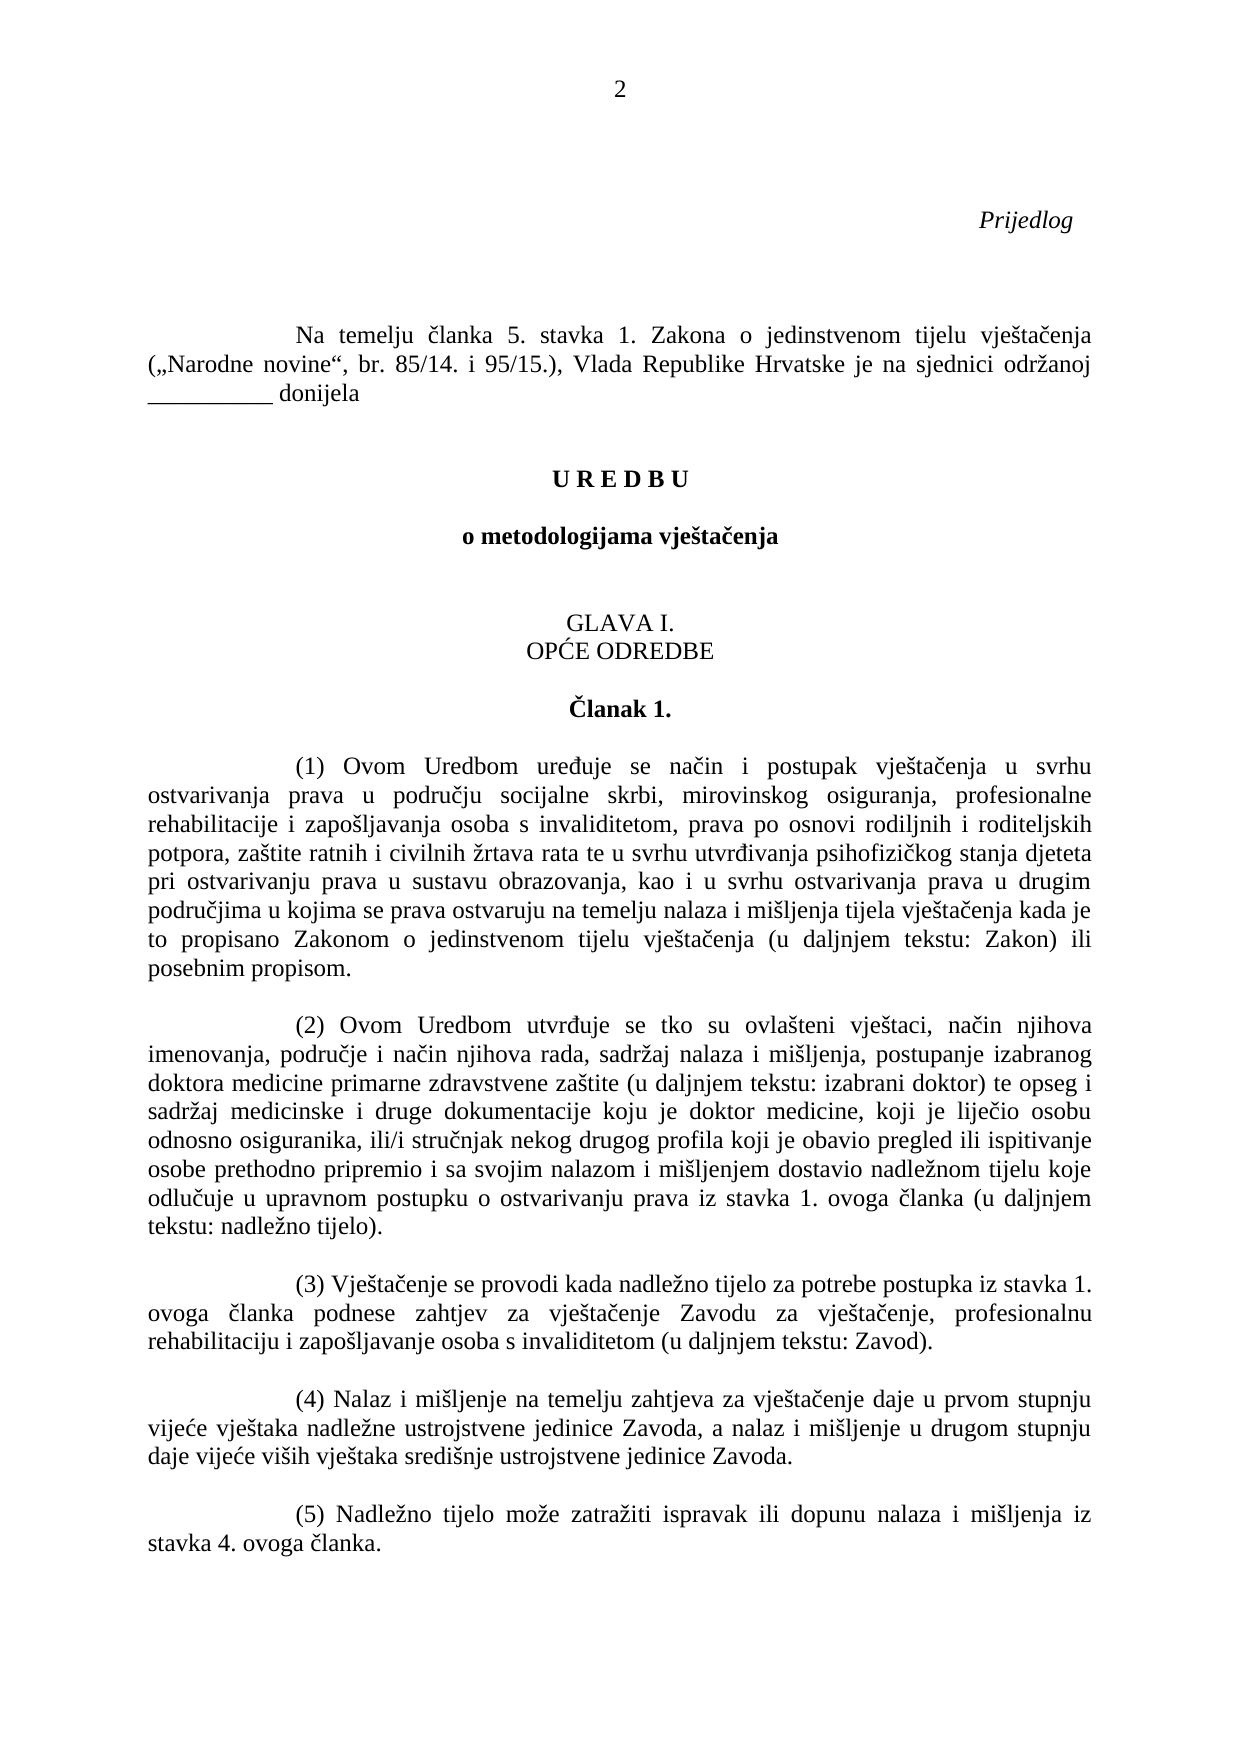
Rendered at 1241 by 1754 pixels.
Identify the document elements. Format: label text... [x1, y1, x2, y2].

text (4) Nalaz i mišljenje na temelju zahtjeva za vještačenje daje u prvom stupnju vijeće vještaka nadležne ustrojstvene jedinice Zavoda, a nalaz i mišljenje u drugom stupnju daje vijeće viših vještaka središnje ustrojstvene jedinice Zavoda. [148, 1384, 1093, 1470]
text Na temelju članka 5. stavka 1. Zakona o jedinstvenom tijelu vještačenja („Narodne novine“, br. 85/14. i 95/15.), Vlada Republike Hrvatske je na sjednici održanoj __________ donijela [148, 320, 1093, 406]
text GLAVA I. [148, 608, 1093, 636]
text (3) Vještačenje se provodi kada nadležno tijelo za potrebe postupka iz stavka 1. ovoga članka podnese zahtjev za vještačenje Zavodu za vještačenje, profesionalnu rehabilitaciju i zapošljavanje osoba s invaliditetom (u daljnjem tekstu: Zavod). [148, 1269, 1093, 1355]
text (1) Ovom Uredbom uređuje se način i postupak vještačenja u svrhu ostvarivanja prava u području socijalne skrbi, mirovinskog osiguranja, profesionalne rehabilitacije i zapošljavanja osoba s invaliditetom, prava po osnovi rodiljnih i roditeljskih potpora, zaštite ratnih i civilnih žrtava rata te u svrhu utvrđivanja psihofizičkog stanja djeteta pri ostvarivanju prava u sustavu obrazovanja, kao i u svrhu ostvarivanja prava u drugim područjima u kojima se prava ostvaruju na temelju nalaza i mišljenja tijela vještačenja kada je to propisano Zakonom o jedinstvenom tijelu vještačenja (u daljnjem tekstu: Zakon) ili posebnim propisom. [148, 751, 1093, 981]
text (2) Ovom Uredbom utvrđuje se tko su ovlašteni vještaci, način njihova imenovanja, područje i način njihova rada, sadržaj nalaza i mišljenja, postupanje izabranog doktora medicine primarne zdravstvene zaštite (u daljnjem tekstu: izabrani doktor) te opseg i sadržaj medicinske i druge dokumentacije koju je doktor medicine, koji je liječio osobu odnosno osiguranika, ili/i stručnjak nekog drugog profila koji je obavio pregled ili ispitivanje osobe prethodno pripremio i sa svojim nalazom i mišljenjem dostavio nadležnom tijelu koje odlučuje u upravnom postupku o ostvarivanju prava iz stavka 1. ovoga članka (u daljnjem tekstu: nadležno tijelo). [148, 1010, 1093, 1240]
text Prijedlog [148, 205, 1093, 234]
text Članak 1. [148, 694, 1093, 723]
text OPĆE ODREDBE [148, 636, 1093, 665]
text U R E D B U [148, 464, 1093, 493]
text (5) Nadležno tijelo može zatražiti ispravak ili dopunu nalaza i mišljenja iz stavka 4. ovoga članka. [148, 1499, 1093, 1556]
text o metodologijama vještačenja [148, 521, 1093, 550]
